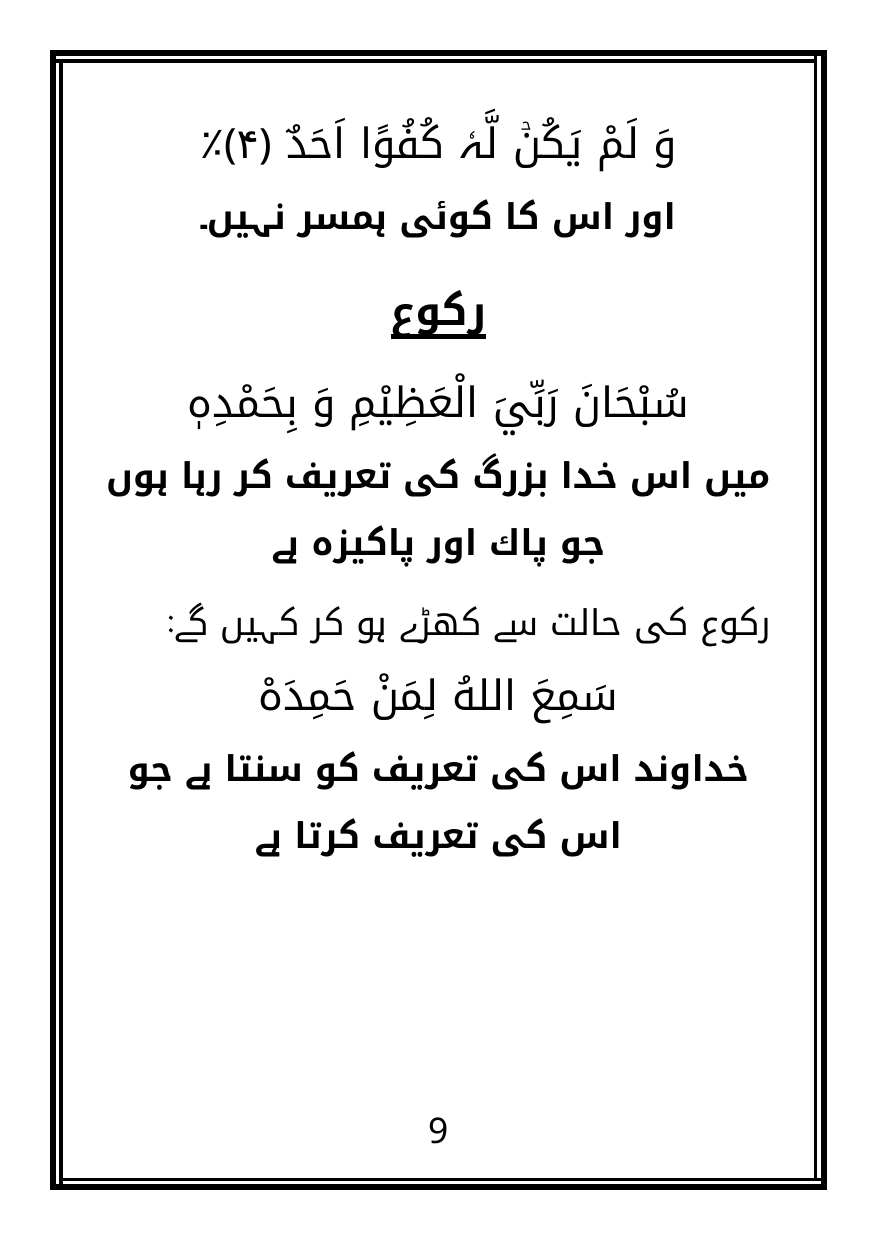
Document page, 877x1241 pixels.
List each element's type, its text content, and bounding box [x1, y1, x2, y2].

text میں اس خدا بزرگ كی تعریف كر رہا ہوں جو پاك اور پاكیزہ ہے [105, 443, 772, 577]
text خداوند اس كی تعریف كو سنتا ہے جو اس كی تعریف كرتا ہے [105, 736, 772, 870]
text ركوع كی حالت سے كھڑے ہو كر كہیں گے: [105, 589, 772, 657]
text سُبْحَانَ رَبِّيَ الْعَظِيْمِ وَ بِحَمْدِهٖ [105, 364, 772, 443]
subtitle رکوع [105, 272, 772, 351]
text اور اس کا کوئی ہمسر نہیں۔ [105, 184, 772, 251]
text وَ لَمْ یَكُنۡ لَّہٗ كُفُوًا اَحَدٌ ﴿۴﴾٪ [105, 105, 772, 184]
text سَمِعَ اللهُ لِمَنْ حَمِدَهْ [105, 657, 772, 736]
